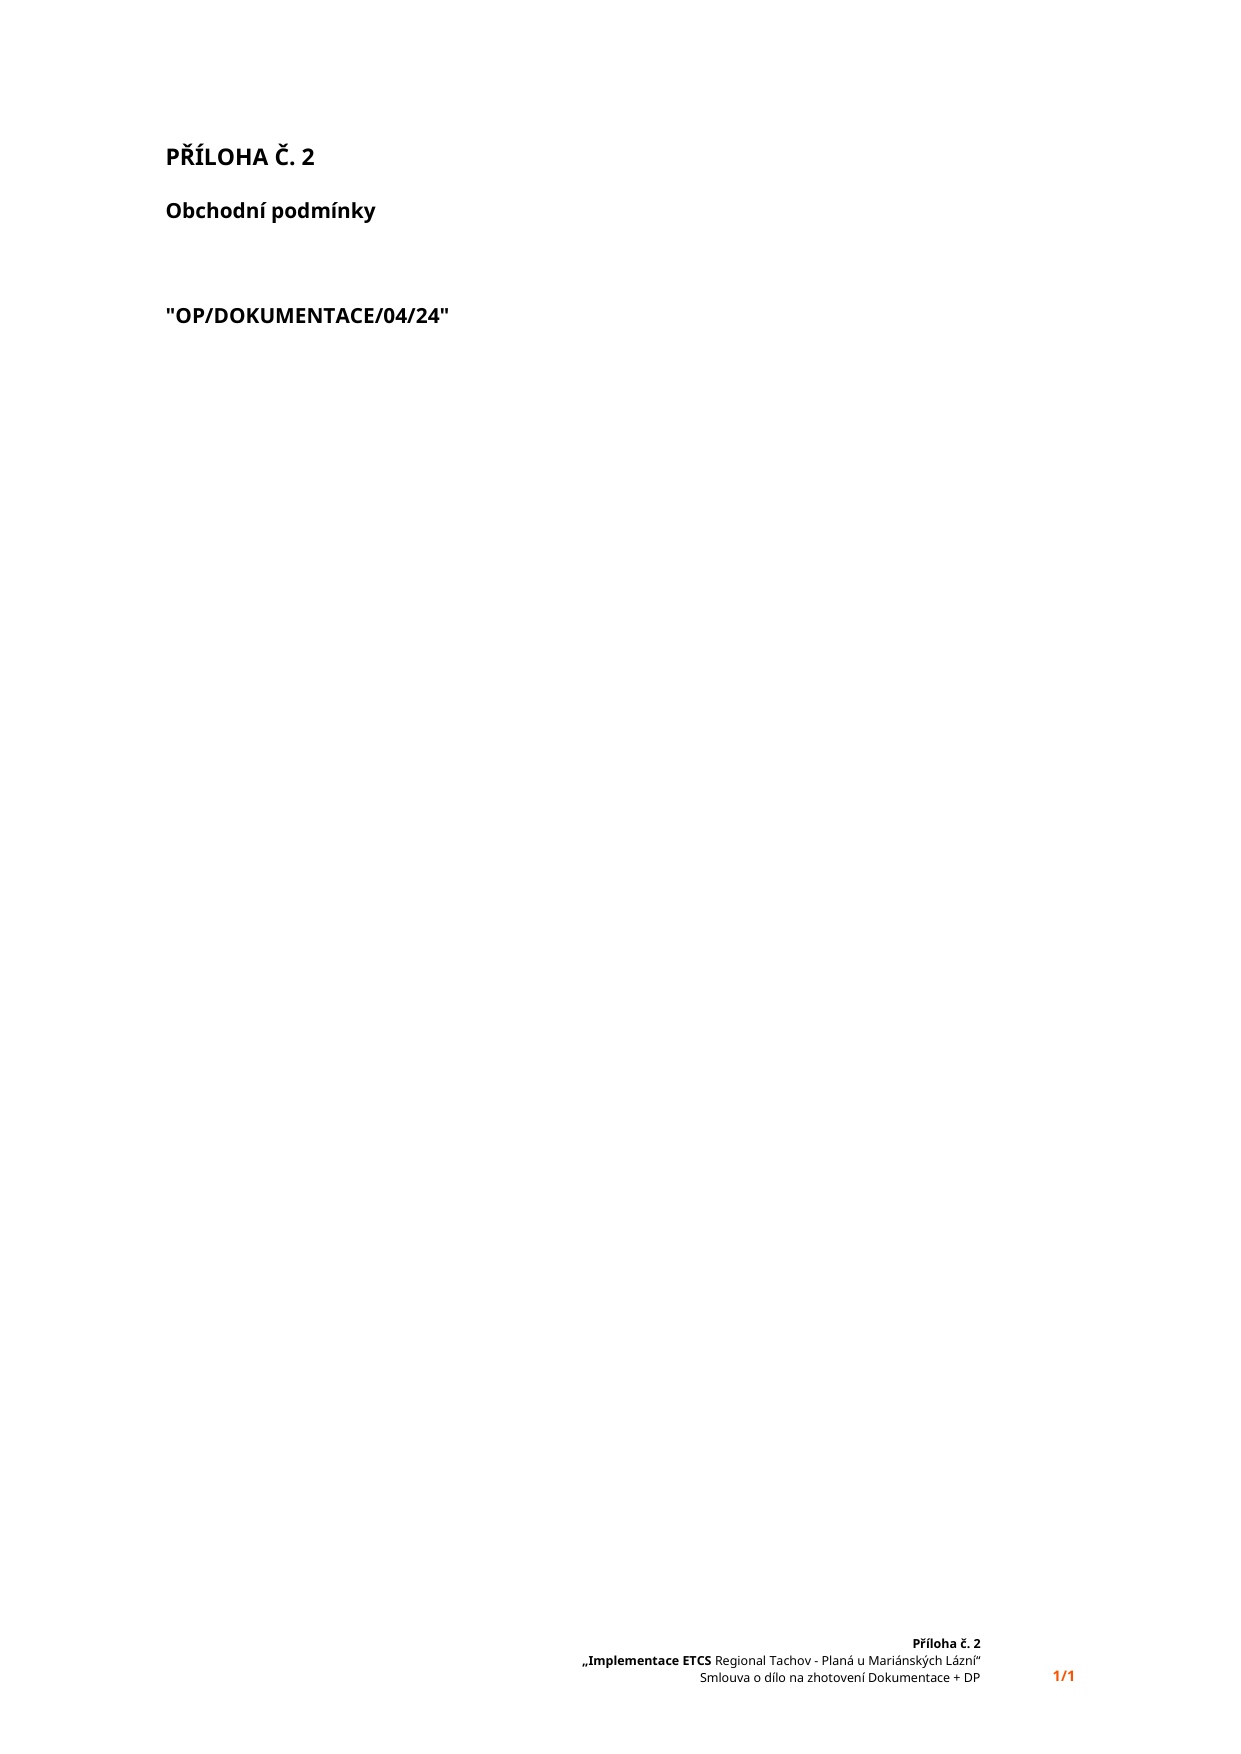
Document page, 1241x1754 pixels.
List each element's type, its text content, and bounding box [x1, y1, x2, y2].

text "OP/DOKUMENTACE/04/24" [165, 301, 1075, 329]
text Obchodní podmínky [165, 197, 1075, 225]
text Příloha č. 2 [165, 141, 1075, 173]
